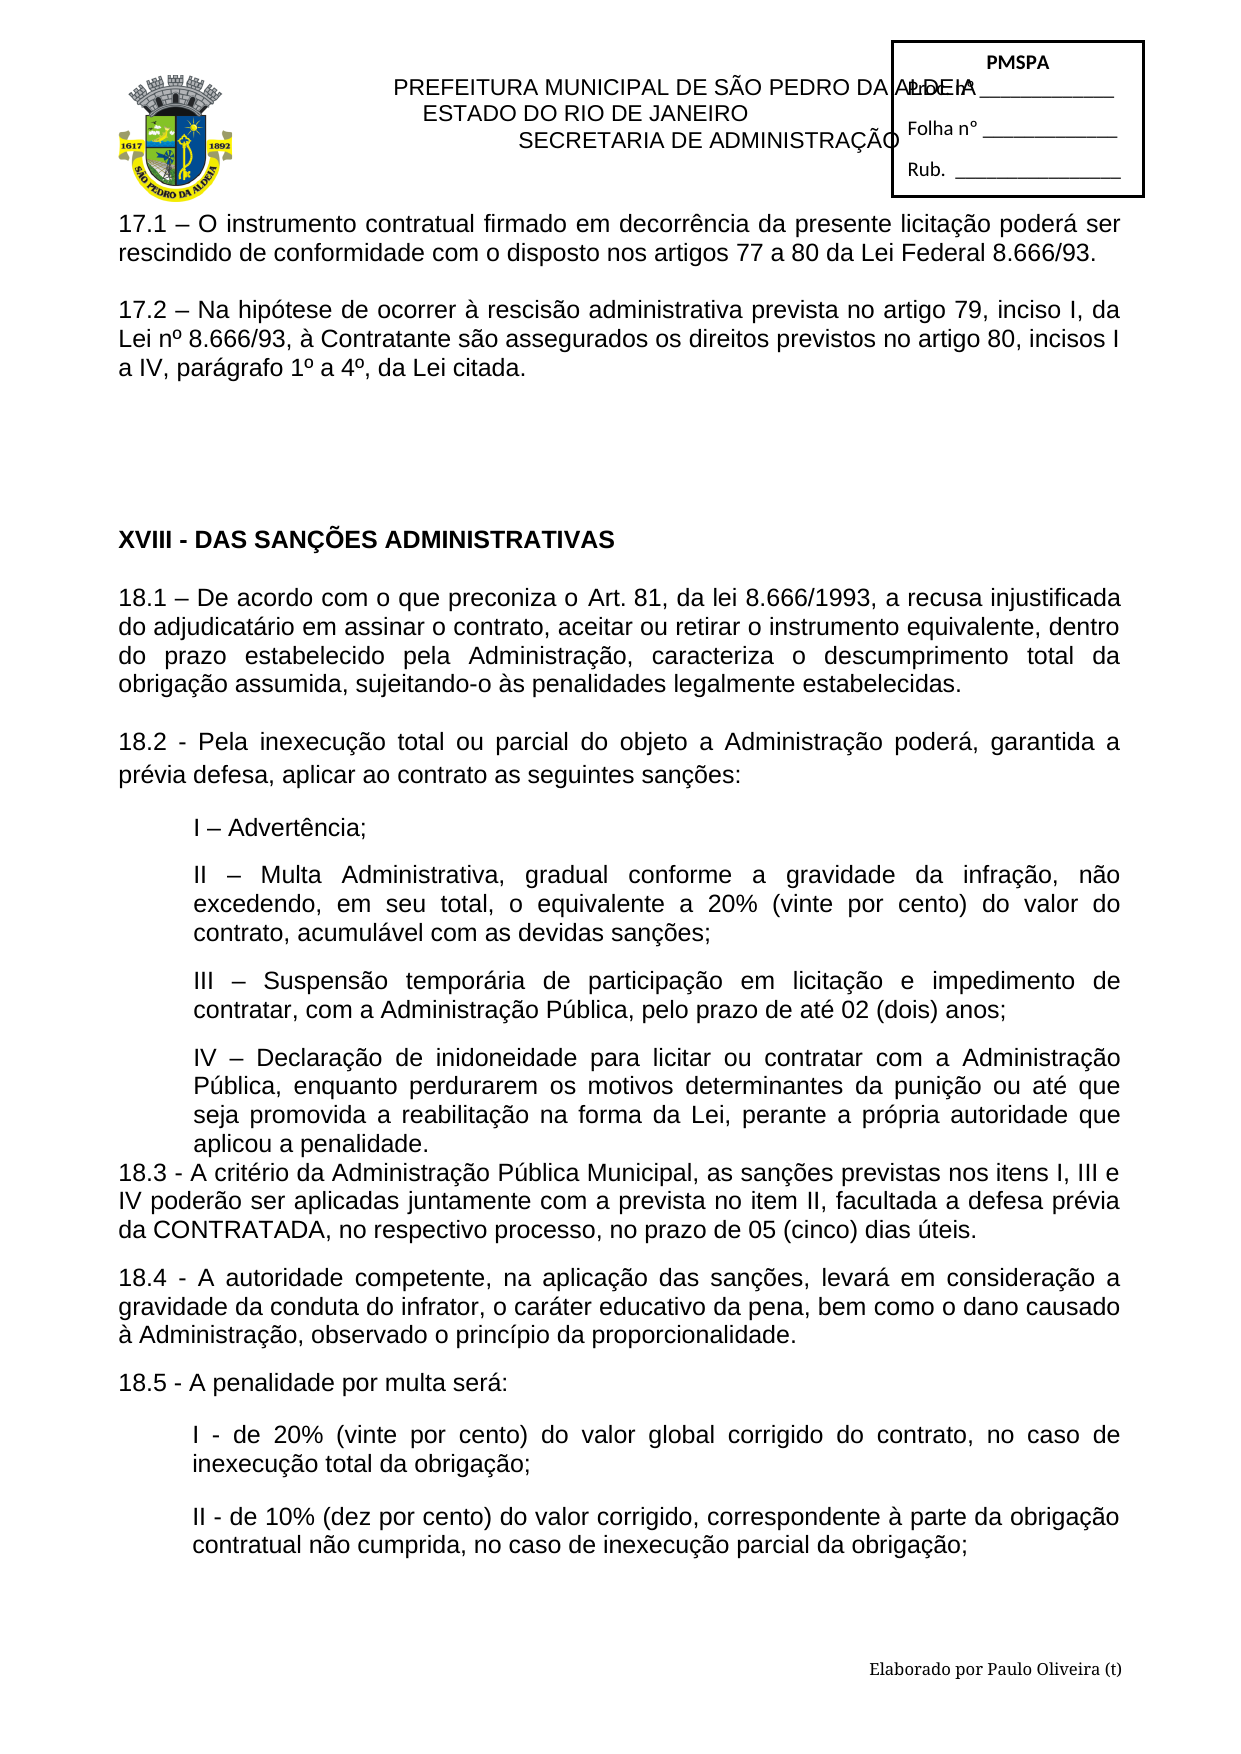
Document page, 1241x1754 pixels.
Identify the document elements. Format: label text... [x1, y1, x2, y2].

text 17.1 – O instrumento contratual firmado em decorrência da presente licitação poderá ser rescindido de conformidade com o disposto nos artigos 77 a 80 da Lei Federal 8.666/93. [118, 209, 1122, 266]
text 17.2 – Na hipótese de ocorrer à rescisão administrativa prevista no artigo 79, inciso I, da Lei nº 8.666/93, à Contratante são assegurados os direitos previstos no artigo 80, incisos I a IV, parágrafo 1º a 4º, da Lei citada. [118, 295, 1122, 381]
text 18.5 - A penalidade por multa será: [118, 1368, 1122, 1397]
picture [118, 75, 233, 202]
text XVIII - DAS SANÇÕES ADMINISTRATIVAS [118, 525, 1122, 554]
text I – Advertência; [193, 812, 1122, 841]
text 18.1 – De acordo com o que preconiza o Art. 81, da lei 8.666/1993, a recusa injustificada do adjudicatário em assinar o contrato, aceitar ou retirar o instrumento equivalente, dentro do prazo estabelecido pela Administração, caracteriza o descumprimento total da obrigação assumida, sujeitando-o às penalidades legalmente estabelecidas. [118, 583, 1122, 698]
text II - de 10% (dez por cento) do valor corrigido, correspondente à parte da obrigação contratual não cumprida, no caso de inexecução parcial da obrigação; [192, 1501, 1122, 1559]
text 18.4 - A autoridade competente, na aplicação das sanções, levará em consideração a gravidade da conduta do infrator, o caráter educativo da pena, bem como o dano causado à Administração, observado o princípio da proporcionalidade. [118, 1263, 1122, 1349]
text IV – Declaração de inidoneidade para licitar ou contratar com a Administração Pública, enquanto perdurarem os motivos determinantes da punição ou até que seja promovida a reabilitação na forma da Lei, perante a própria autoridade que aplicou a penalidade. [193, 1042, 1122, 1157]
text II – Multa Administrativa, gradual conforme a gravidade da infração, não excedendo, em seu total, o equivalente a 20% (vinte por cento) do valor do contrato, acumulável com as devidas sanções; [193, 860, 1122, 947]
text III – Suspensão temporária de participação em licitação e impedimento de contratar, com a Administração Pública, pelo prazo de até 02 (dois) anos; [193, 966, 1122, 1023]
text 18.2 - Pela inexecução total ou parcial do objeto a Administração poderá, garantida a prévia defesa, aplicar ao contrato as seguintes sanções: [118, 727, 1122, 789]
text 18.3 - A critério da Administração Pública Municipal, as sanções previstas nos itens I, III e IV poderão ser aplicadas juntamente com a prevista no item II, facultada a defesa prévia da CONTRATADA, no respectivo processo, no prazo de 05 (cinco) dias úteis. [118, 1157, 1122, 1244]
text I - de 20% (vinte por cento) do valor global corrigido do contrato, no caso de inexecução total da obrigação; [192, 1421, 1122, 1478]
